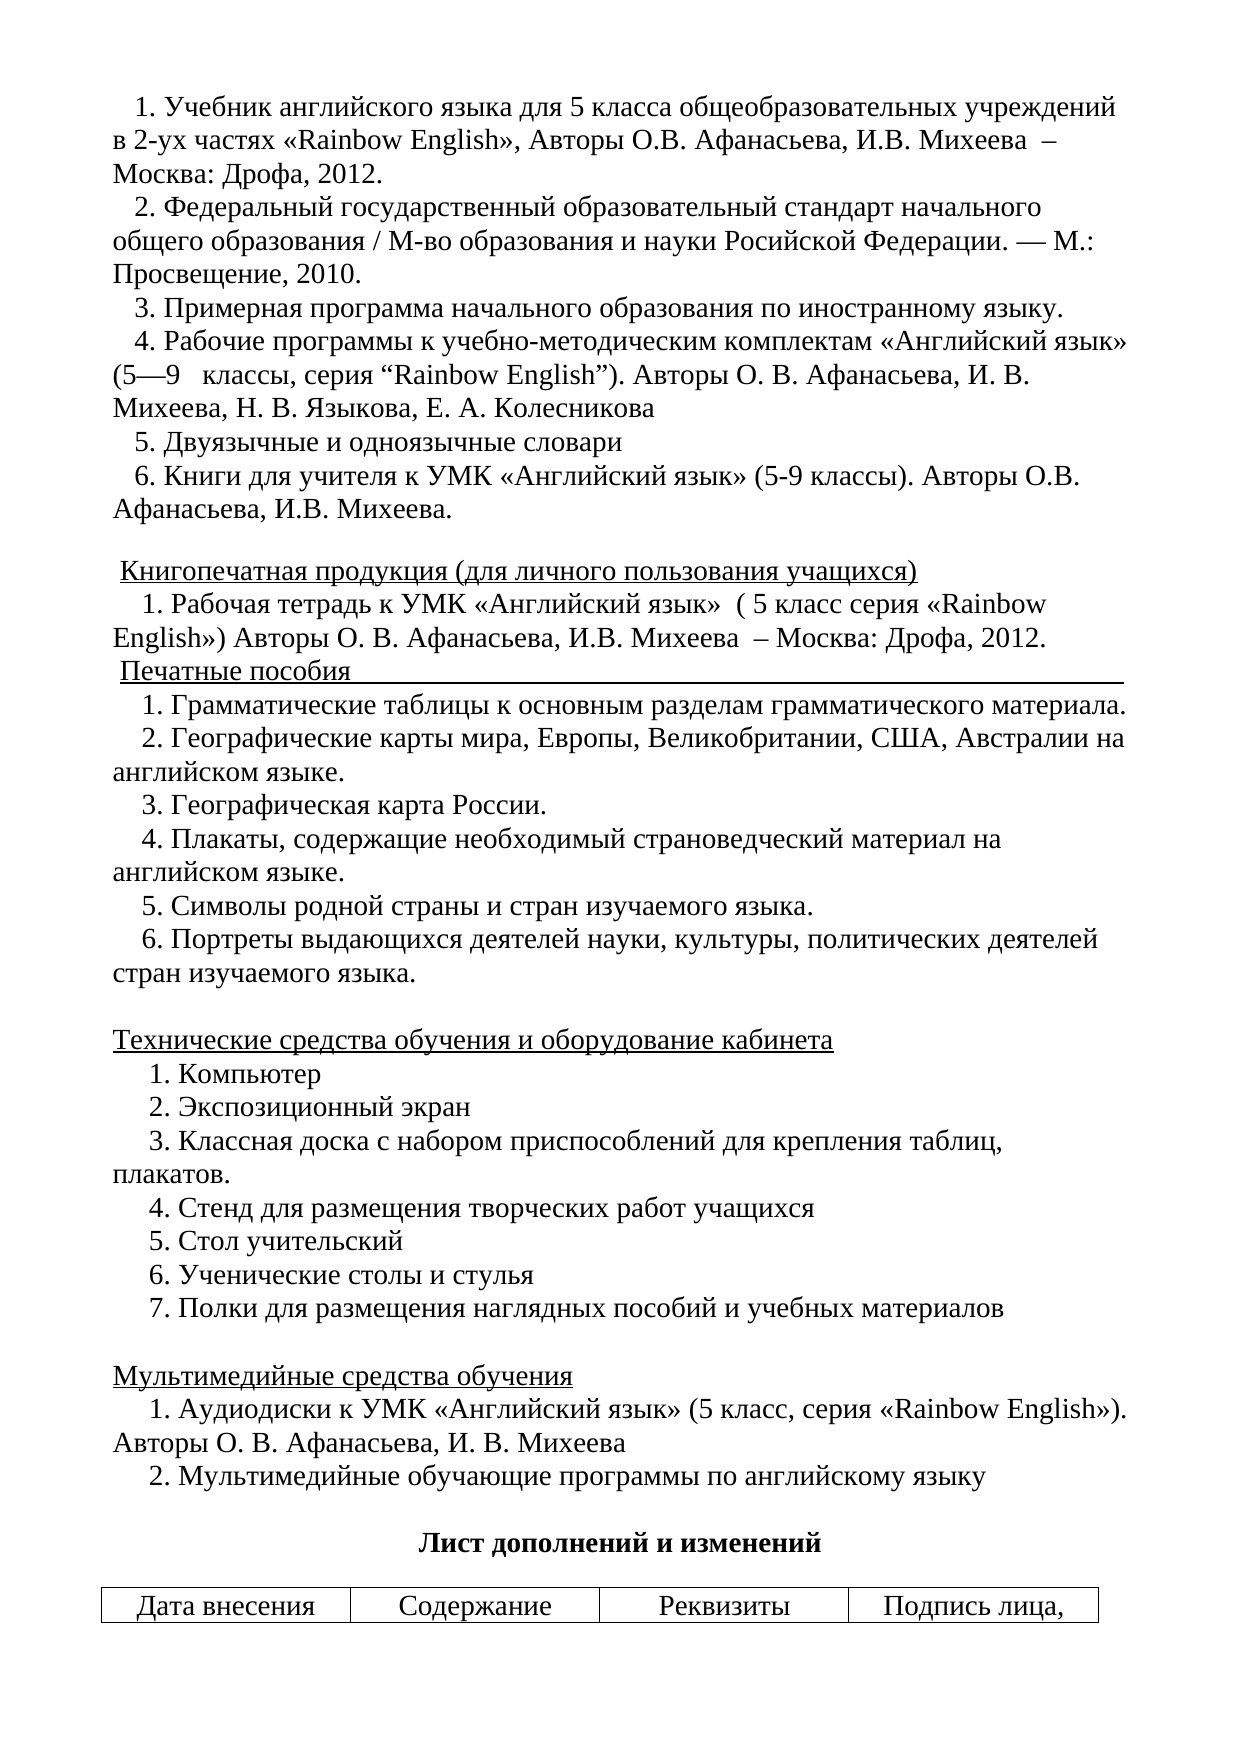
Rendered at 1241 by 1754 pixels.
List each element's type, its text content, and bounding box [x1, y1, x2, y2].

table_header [849, 1588, 1098, 1622]
text 4. Стенд для размещения творческих работ учащихся [112, 1190, 1128, 1223]
text 3. Географическая карта России. [112, 787, 1128, 821]
text 6. Ученические столы и стулья [112, 1257, 1128, 1291]
text 1. Аудиодиски к УМК «Английский язык» (5 класс, серия «Rainbow English»). Авторы О. В. Афанасьева, И. В. Михеева [112, 1391, 1128, 1458]
text 5. Стол учительский [112, 1223, 1128, 1257]
text 2. Экспозиционный экран [112, 1089, 1128, 1123]
text 1. Грамматические таблицы к основным разделам грамматического материала. [112, 687, 1128, 720]
text 5. Символы родной страны и стран изучаемого языка. [112, 888, 1128, 922]
text 4. Рабочие программы к учебно-методическим комплектам «Английский язык» (5—9 классы, серия “Rainbow English”). Авторы О. В. Афанасьева, И. В. Михеева, Н. В. Языкова, Е. А. Колесникова [112, 323, 1128, 424]
text 1. Рабочая тетрадь к УМК «Английский язык» ( 5 класс серия «Rainbow English») Авторы О. В. Афанасьева, И.В. Михеева – Москва: Дрофа, 2012. [112, 586, 1128, 653]
text 2. Мультимедийные обучающие программы по английскому языку [112, 1458, 1128, 1492]
text 1. Компьютер [112, 1056, 1128, 1089]
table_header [102, 1588, 350, 1622]
text 5. Двуязычные и одноязычные словари 6. Книги для учителя к УМК «Английский язык» (5-9 классы). Авторы О.В. Афанасьева, И.В. Михеева. [112, 424, 1128, 525]
text 2. Федеральный государственный образовательный стандарт начального общего образования / М-во образования и науки Росийской Федерации. — М.: Просвещение, 2010. [112, 189, 1128, 290]
text Книгопечатная продукция (для личного пользования учащихся) [112, 553, 1128, 586]
table_header Содержание [351, 1588, 599, 1622]
text 7. Полки для размещения наглядных пособий и учебных материалов [112, 1291, 1128, 1324]
text Лист дополнений и изменений [112, 1525, 1128, 1559]
text 4. Плакаты, содержащие необходимый страноведческий материал на английском языке. [112, 821, 1128, 888]
text Мультимедийные средства обучения [112, 1358, 1128, 1391]
text Технические средства обучения и оборудование кабинета [112, 1022, 1128, 1056]
text 6. Портреты выдающихся деятелей науки, культуры, политических деятелей стран изучаемого языка. [112, 922, 1128, 989]
text Печатные пособия [112, 653, 1128, 687]
text 3. Классная доска с набором приспособлений для крепления таблиц, плакатов. [112, 1123, 1128, 1190]
text 1. Учебник английского языка для 5 класса общеобразовательных учреждений в 2-ух частях «Rainbow English», Авторы О.В. Афанасьева, И.В. Михеева – Москва: Дрофа, 2012. [112, 89, 1128, 189]
table_header Реквизиты документа [600, 1588, 848, 1622]
text 2. Географические карты мира, Европы, Великобритании, США, Австралии на английском языке. [112, 720, 1128, 787]
text 3. Примерная программа начального образования по иностранному языку. [112, 290, 1128, 323]
